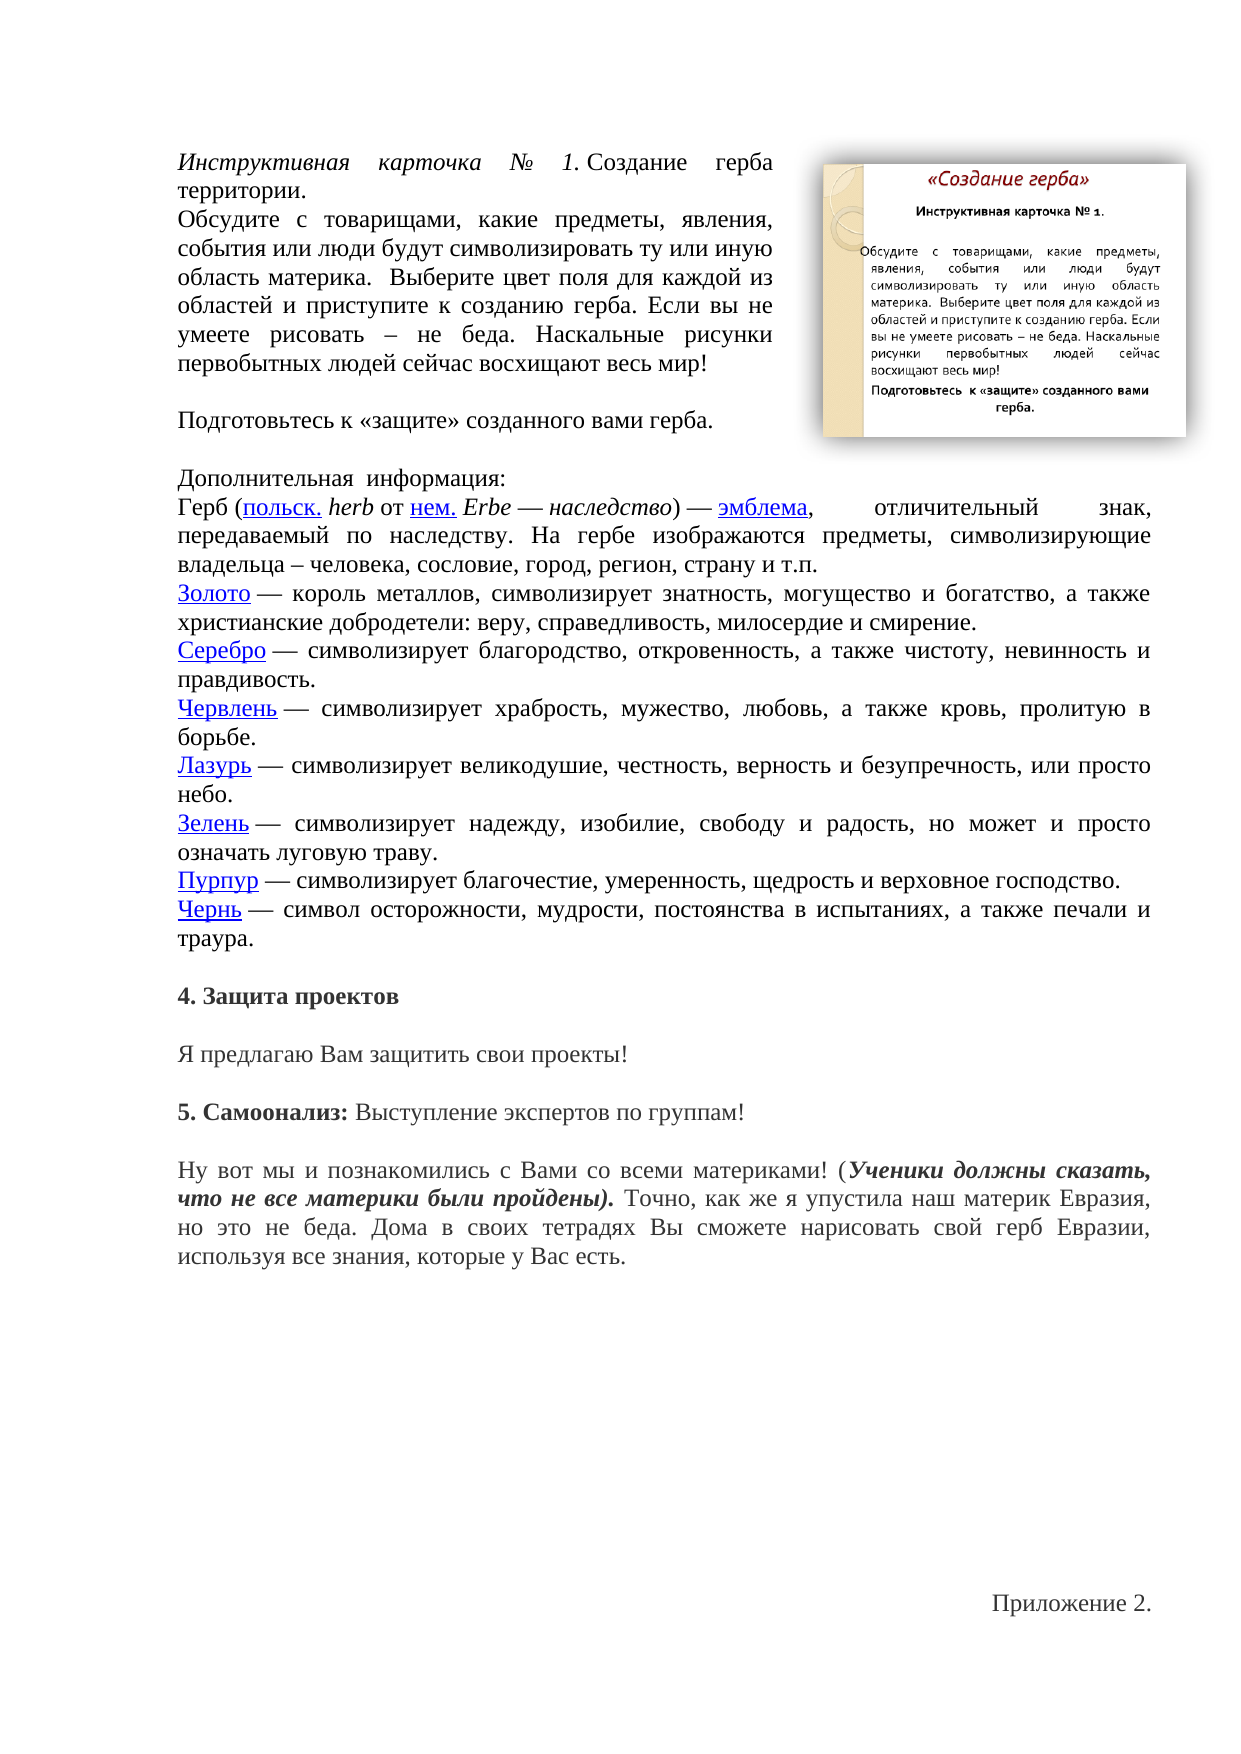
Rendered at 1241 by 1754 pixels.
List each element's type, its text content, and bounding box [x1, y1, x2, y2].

text Герб (польск. herb от нем. Erbe — наследство) — эмблема, отличительный знак, передаваемый по наследству. На гербе изображаются предметы, символизирующие владельца – человека, сословие, город, регион, страну и т.п. [177, 492, 1152, 578]
text Зелень — символизирует надежду, изобилие, свободу и радость, но может и просто означать луговую траву. [177, 808, 1152, 866]
text Дополнительная информация: [177, 463, 1197, 492]
text Серебро — символизирует благородство, откровенность, а также чистоту, невинность и правдивость. [177, 636, 1152, 693]
picture [823, 164, 1186, 437]
text Лазурь — символизирует великодушие, честность, верность и безупречность, или просто небо. [177, 751, 1152, 808]
text 4. Защита проектов [177, 981, 1152, 1010]
text 5. Самоонализ: Выступление экспертов по группам! [177, 1097, 1152, 1126]
text Инструктивная карточка № 1. Создание герба территории. [177, 147, 817, 204]
text Я предлагаю Вам защитить свои проекты! [177, 1039, 1152, 1068]
text Приложение 2. [177, 1588, 1152, 1617]
text Золото — король металлов, символизирует знатность, могущество и богатство, а также христианские добродетели: веру, справедливость, милосердие и смирение. [177, 578, 1152, 636]
text Подготовьтесь к «защите» созданного вами герба. [177, 406, 803, 434]
text Пурпур — символизирует благочестие, умеренность, щедрость и верховное господство. [177, 866, 1152, 894]
text Червлень — символизирует храбрость, мужество, любовь, а также кровь, пролитую в борьбе. [177, 693, 1152, 751]
text Ну вот мы и познакомились с Вами со всеми материками! (Ученики должны сказать, что не все материки были пройдены). Точно, как же я упустила наш материк Евразия, но это не беда. Дома в своих тетрадях Вы сможете нарисовать свой герб Евразии, используя все знания, которые у Вас есть. [177, 1155, 1152, 1270]
text Обсудите с товарищами, какие предметы, явления, события или люди будут символизировать ту или иную область материка. Выберите цвет поля для каждой из областей и приступите к созданию герба. Если вы не умеете рисовать – не беда. Наскальные рисунки первобытных людей сейчас восхищают весь мир! [177, 204, 799, 377]
text Чернь — символ осторожности, мудрости, постоянства в испытаниях, а также печали и траура. [177, 894, 1152, 952]
